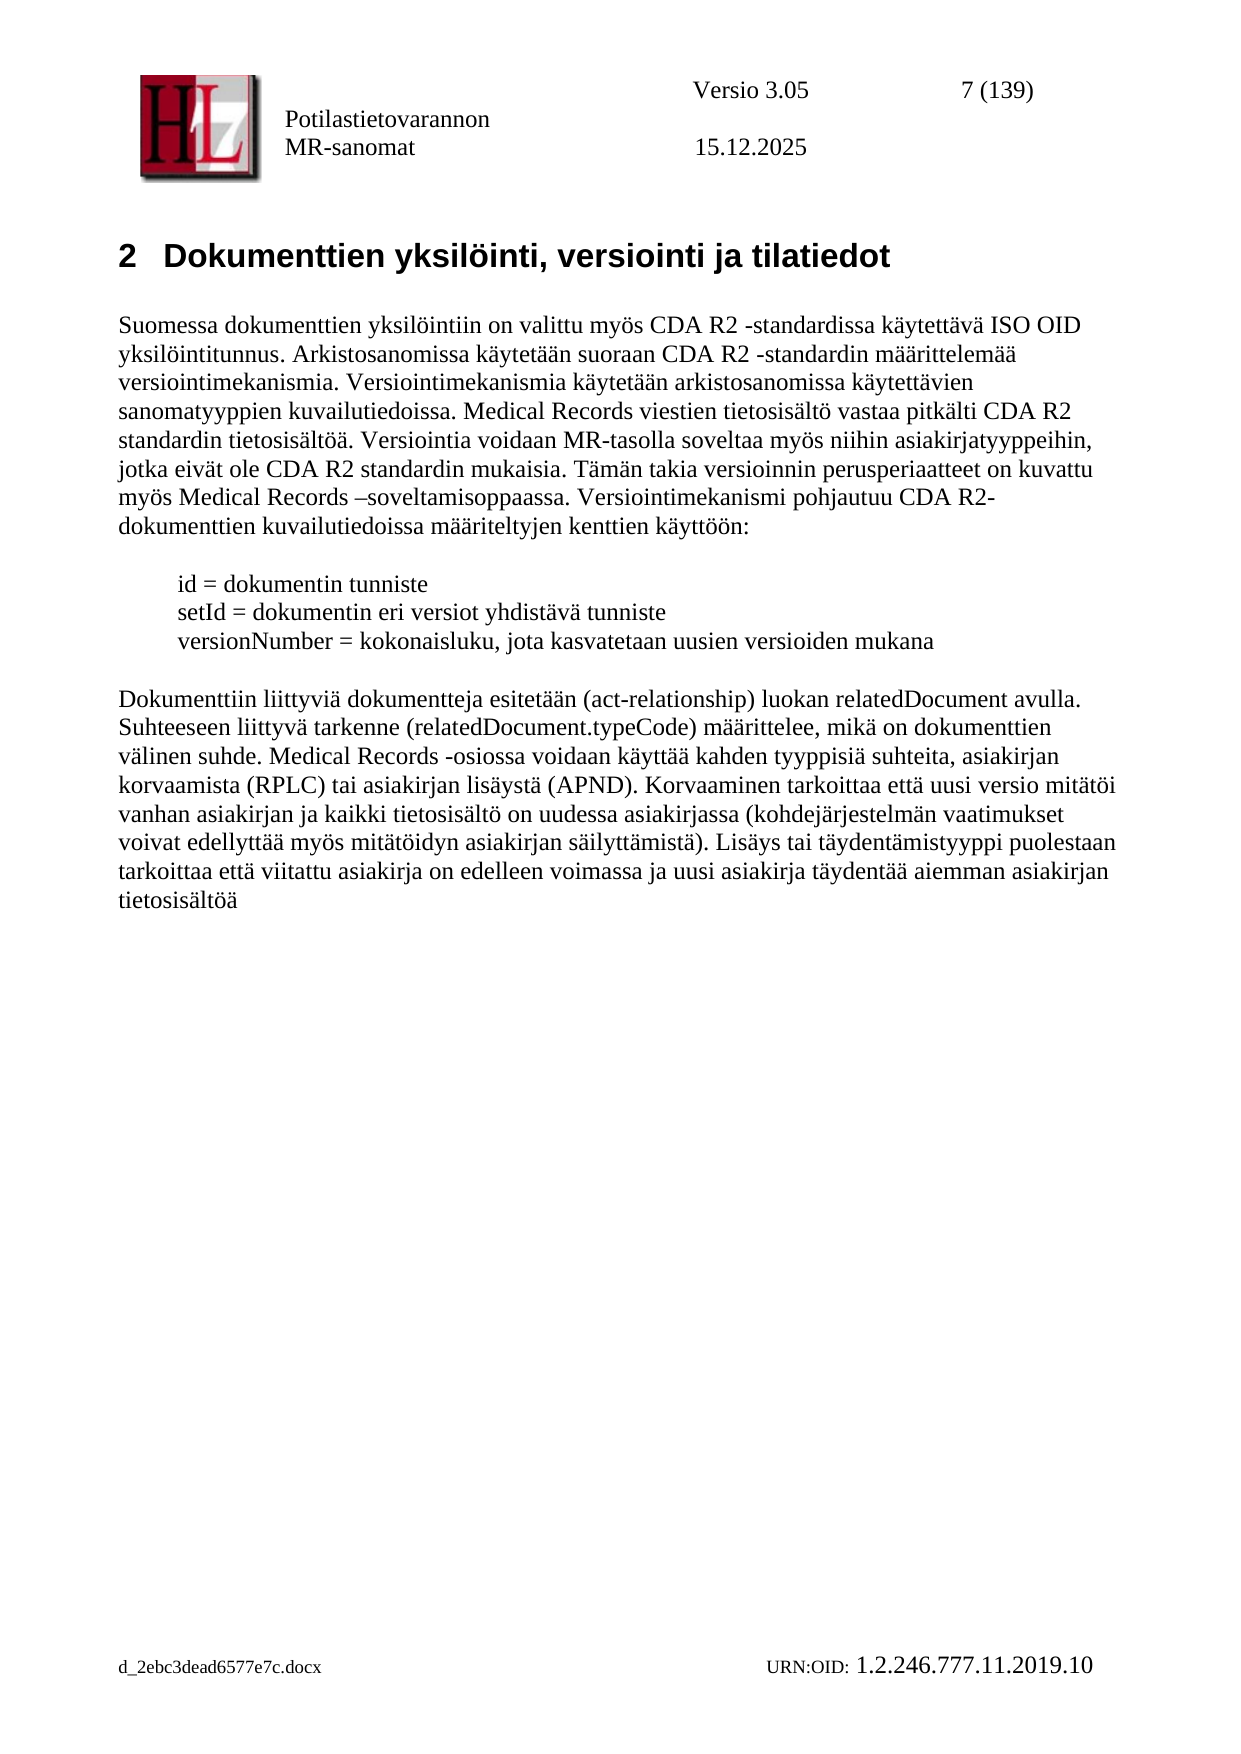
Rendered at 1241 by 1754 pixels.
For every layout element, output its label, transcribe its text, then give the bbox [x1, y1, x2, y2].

text setId = dokumentin eri versiot yhdistävä tunniste [118, 597, 1122, 626]
text versionNumber = kokonaisluku, jota kasvatetaan uusien versioiden mukana [118, 626, 1122, 655]
text Suomessa dokumenttien yksilöintiin on valittu myös CDA R2 -standardissa käytettävä ISO OID yksilöintitunnus. Arkistosanomissa käytetään suoraan CDA R2 -standardin määrittelemää versiointimekanismia. Versiointimekanismia käytetään arkistosanomissa käytettävien sanomatyyppien kuvailutiedoissa. Medical Records viestien tietosisältö vastaa pitkälti CDA R2 standardin tietosisältöä. Versiointia voidaan MR-tasolla soveltaa myös niihin asiakirjatyyppeihin, jotka eivät ole CDA R2 standardin mukaisia. Tämän takia versioinnin perusperiaatteet on kuvattu myös Medical Records –soveltamisoppaassa. Versiointimekanismi pohjautuu CDA R2-dokumenttien kuvailutiedoissa määriteltyjen kenttien käyttöön: [118, 310, 1122, 540]
picture [140, 75, 263, 183]
text id = dokumentin tunniste [118, 569, 1122, 597]
text Suhteeseen liittyvä tarkenne (relatedDocument.typeCode) määrittelee, mikä on dokumenttien välinen suhde. Medical Records -osiossa voidaan käyttää kahden tyyppisiä suhteita, asiakirjan korvaamista (RPLC) tai asiakirjan lisäystä (APND). Korvaaminen tarkoittaa että uusi versio mitätöi vanhan asiakirjan ja kaikki tietosisältö on uudessa asiakirjassa (kohdejärjestelmän vaatimukset voivat edellyttää myös mitätöidyn asiakirjan säilyttämistä). Lisäys tai täydentämistyyppi puolestaan tarkoittaa että viitattu asiakirja on edelleen voimassa ja uusi asiakirja täydentää aiemman asiakirjan tietosisältöä [118, 712, 1122, 914]
subtitle Dokumenttien yksilöinti, versiointi ja tilatiedot [118, 237, 1122, 275]
text Dokumenttiin liittyviä dokumentteja esitetään (act-relationship) luokan relatedDocument avulla. [118, 684, 1122, 712]
